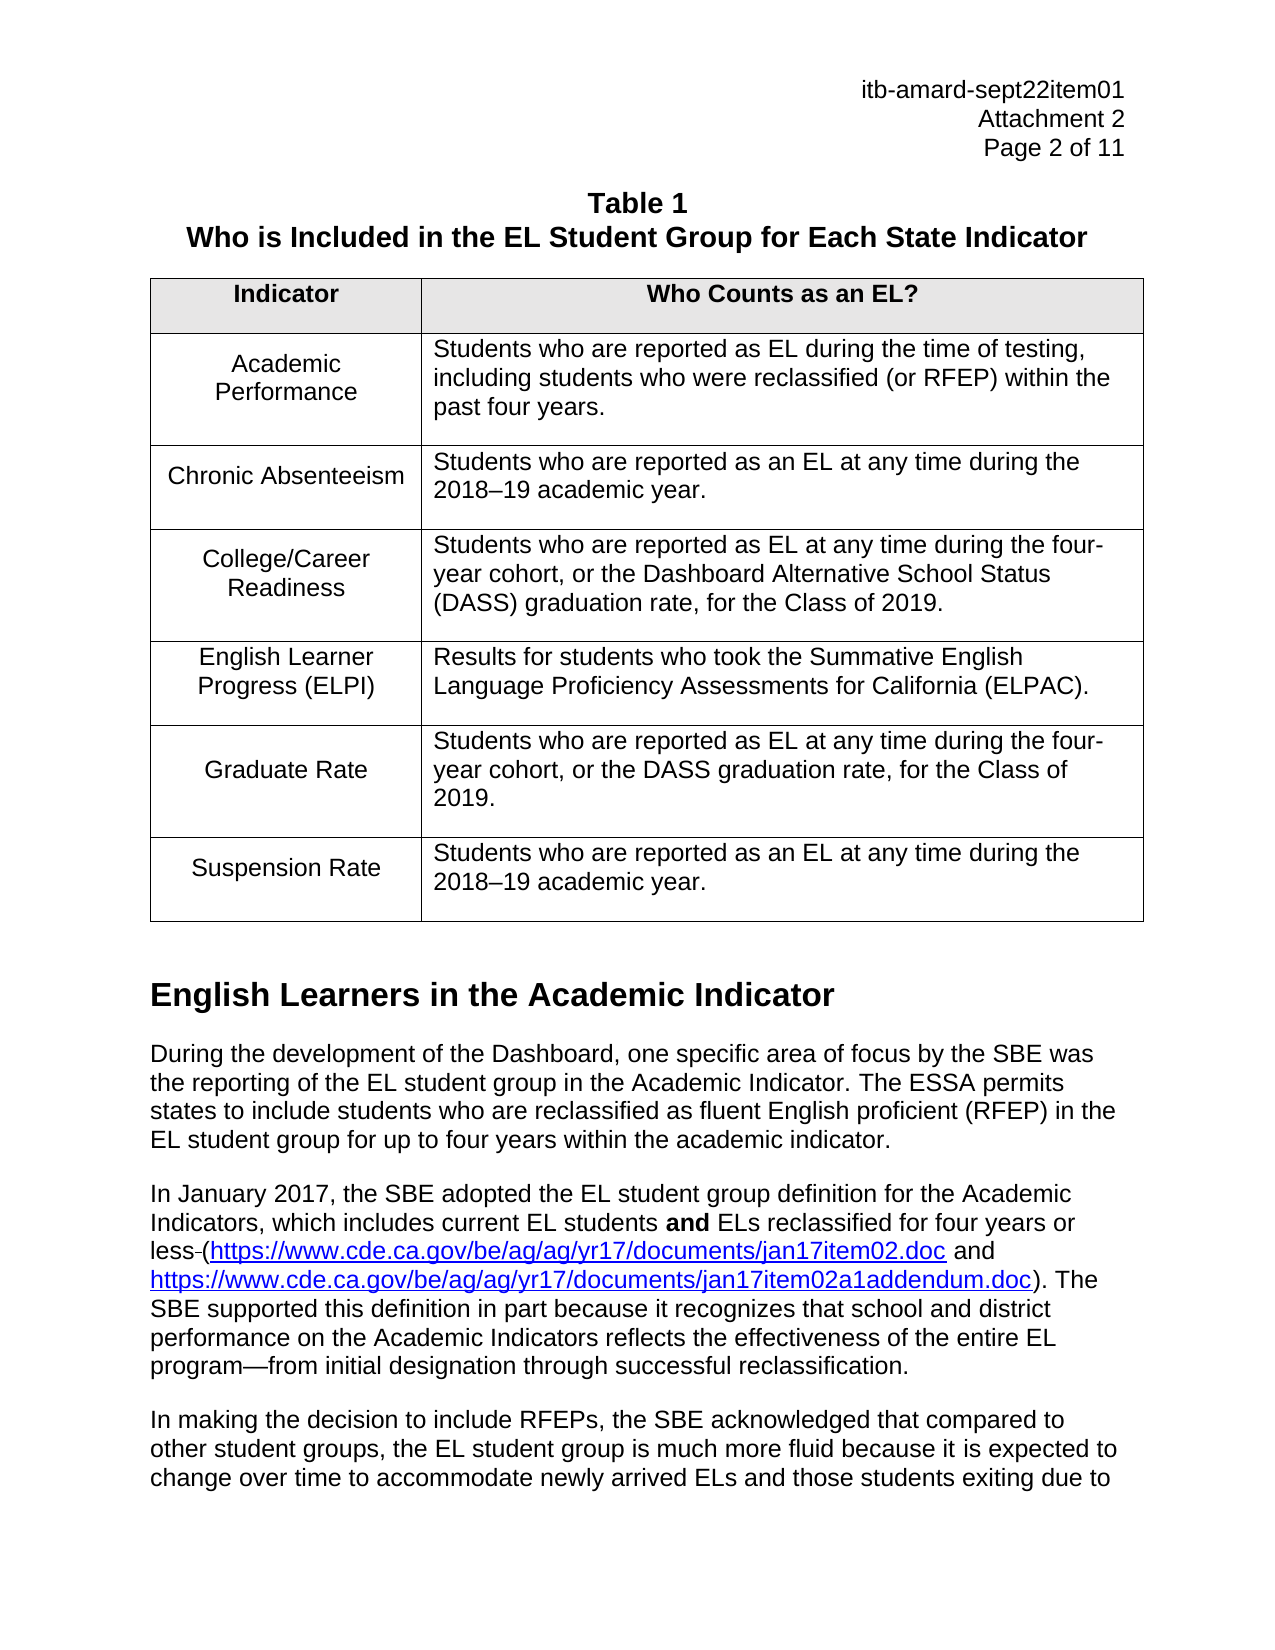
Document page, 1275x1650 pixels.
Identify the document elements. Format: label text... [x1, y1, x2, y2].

table_cell Results for students who took the Summative English Language Proficiency Assessments for California (ELPAC). [422, 642, 1143, 725]
subtitle English Learners in the Academic Indicator [150, 975, 1125, 1014]
table_cell Academic Performance [151, 334, 421, 445]
table_cell Suspension Rate [151, 838, 421, 921]
table_cell Chronic Absenteeism [151, 446, 421, 529]
subtitle Table 1 Who is Included in the EL Student Group for Each State Indicator [150, 186, 1125, 253]
text In January 2017, the SBE adopted the EL student group definition for the Academic Indicators, which includes current EL students and ELs reclassified for four years or less (https://www.cde.ca.gov/be/ag/ag/yr17/documents/jan17item02.doc and https://www.cde.ca.gov/be/ag/ag/yr17/documents/jan17item02a1addendum.doc). The SBE supported this definition in part because it recognizes that school and district performance on the Academic Indicators reflects the effectiveness of the entire EL program—from initial designation through successful reclassification. [150, 1179, 1125, 1380]
table_header Indicator [151, 279, 421, 333]
table_cell Graduate Rate [151, 726, 421, 837]
table_cell English Learner Progress (ELPI) [151, 642, 421, 725]
table_cell Students who are reported as EL at any time during the four-year cohort, or the DASS graduation rate, for the Class of 2019. [422, 726, 1143, 837]
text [150, 1405, 1125, 1491]
table_header Who Counts as an EL? [422, 279, 1143, 333]
table_cell Students who are reported as an EL at any time during the 2018–19 academic year. [422, 838, 1143, 921]
table_cell Students who are reported as an EL at any time during the 2018–19 academic year. [422, 446, 1143, 529]
table_cell Students who are reported as EL during the time of testing, including students who were reclassified (or RFEP) within the past four years. [422, 334, 1143, 445]
table_cell College/Career Readiness [151, 530, 421, 641]
table_cell Students who are reported as EL at any time during the four-year cohort, or the Dashboard Alternative School Status (DASS) graduation rate, for the Class of 2019. [422, 530, 1143, 641]
text During the development of the Dashboard, one specific area of focus by the SBE was the reporting of the EL student group in the Academic Indicator. The ESSA permits states to include students who are reclassified as fluent English proficient (RFEP) in the EL student group for up to four years within the academic indicator. [150, 1039, 1125, 1154]
